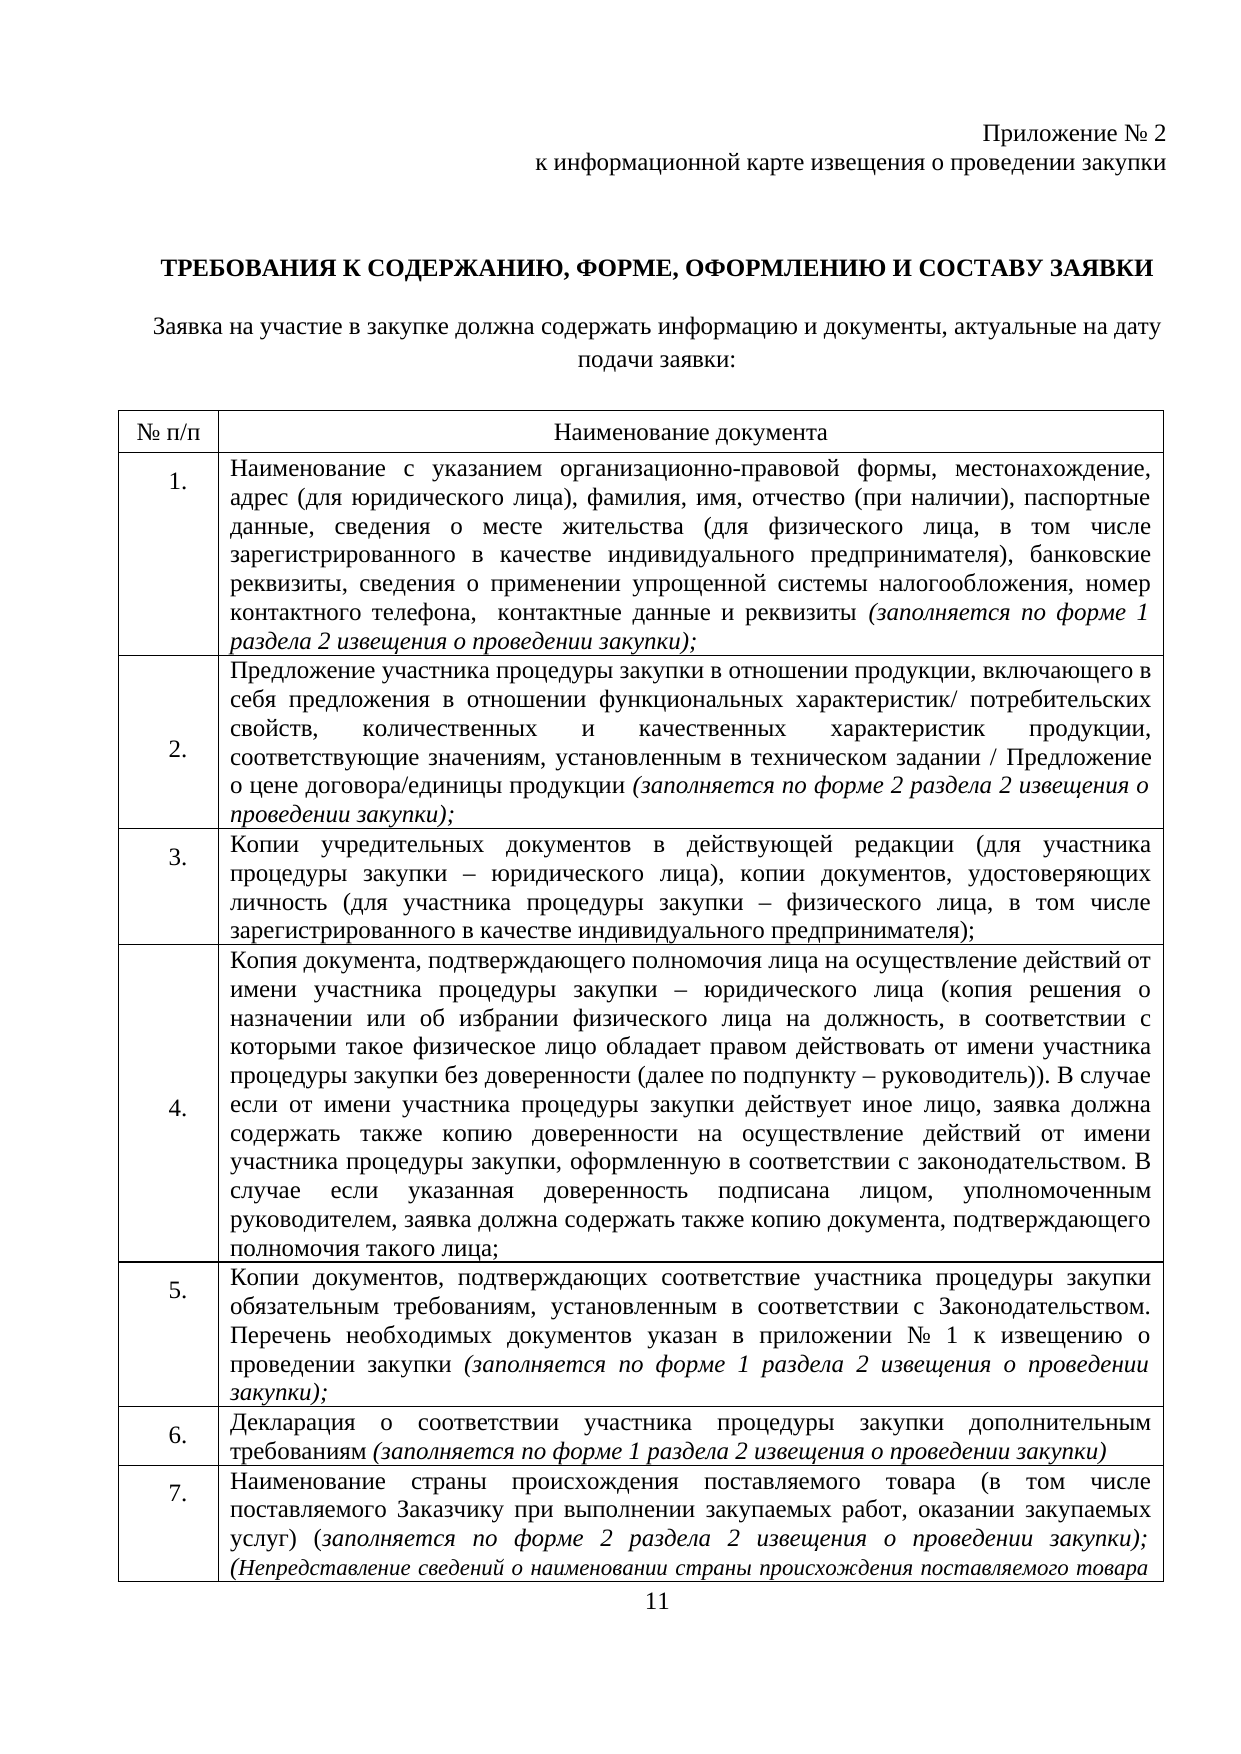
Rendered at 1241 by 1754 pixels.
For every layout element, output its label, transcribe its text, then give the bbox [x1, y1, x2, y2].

text к информационной карте извещения о проведении закупки [148, 147, 1166, 176]
table_header № п/п [119, 411, 218, 452]
table_cell [119, 1466, 218, 1581]
table_cell [119, 1407, 218, 1465]
table_cell [119, 656, 218, 828]
table_cell [119, 1263, 218, 1406]
table_cell Копии учредительных документов в действующей редакции (для участника процедуры закупки – юридического лица), копии документов, удостоверяющих личность (для участника процедуры закупки – физического лица, в том числе зарегистрированного в качестве индивидуального предпринимателя); [219, 829, 1163, 944]
table_cell Наименование с указанием организационно-правовой формы, местонахождение, адрес (для юридического лица), фамилия, имя, отчество (при наличии), паспортные данные, сведения о месте жительства (для физического лица, в том числе зарегистрированного в качестве индивидуального предпринимателя), банковские реквизиты, сведения о применении упрощенной системы налогообложения, номер контактного телефона, контактные данные и реквизиты (заполняется по форме 1 раздела 2 извещения о проведении закупки); [219, 453, 1163, 654]
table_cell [219, 1466, 1163, 1581]
text ТРЕБОВАНИЯ К СОДЕРЖАНИЮ, ФОРМЕ, ОФОРМЛЕНИЮ И СОСТАВУ ЗАЯВКИ [148, 253, 1166, 282]
table_header Наименование документа [219, 411, 1163, 452]
table_cell Копия документа, подтверждающего полномочия лица на осуществление действий от имени участника процедуры закупки – юридического лица (копия решения о назначении или об избрании физического лица на должность, в соответствии с которыми такое физическое лицо обладает правом действовать от имени участника процедуры закупки без доверенности (далее по подпункту – руководитель)). В случае если от имени участника процедуры закупки действует иное лицо, заявка должна содержать также копию доверенности на осуществление действий от имени участника процедуры закупки, оформленную в соответствии с законодательством. В случае если указанная доверенность подписана лицом, уполномоченным руководителем, заявка должна содержать также копию документа, подтверждающего полномочия такого лица; [219, 945, 1163, 1261]
table_cell Предложение участника процедуры закупки в отношении продукции, включающего в себя предложения в отношении функциональных характеристик/ потребительских свойств, количественных и качественных характеристик продукции, соответствующие значениям, установленным в техническом задании / Предложение о цене договора/единицы продукции (заполняется по форме 2 раздела 2 извещения о проведении закупки); [219, 656, 1163, 828]
text Заявка на участие в закупке должна содержать информацию и документы, актуальные на дату подачи заявки: [148, 311, 1166, 373]
text Приложение № 2 [148, 118, 1166, 147]
table_cell Копии документов, подтверждающих соответствие участника процедуры закупки обязательным требованиям, установленным в соответствии с Законодательством. Перечень необходимых документов указан в приложении № 1 к извещению о проведении закупки (заполняется по форме 1 раздела 2 извещения о проведении закупки); [219, 1263, 1163, 1406]
table_cell [119, 829, 218, 944]
table_cell [119, 453, 218, 654]
table_cell [119, 945, 218, 1261]
table_cell Декларация о соответствии участника процедуры закупки дополнительным требованиям (заполняется по форме 1 раздела 2 извещения о проведении закупки) [219, 1407, 1163, 1465]
